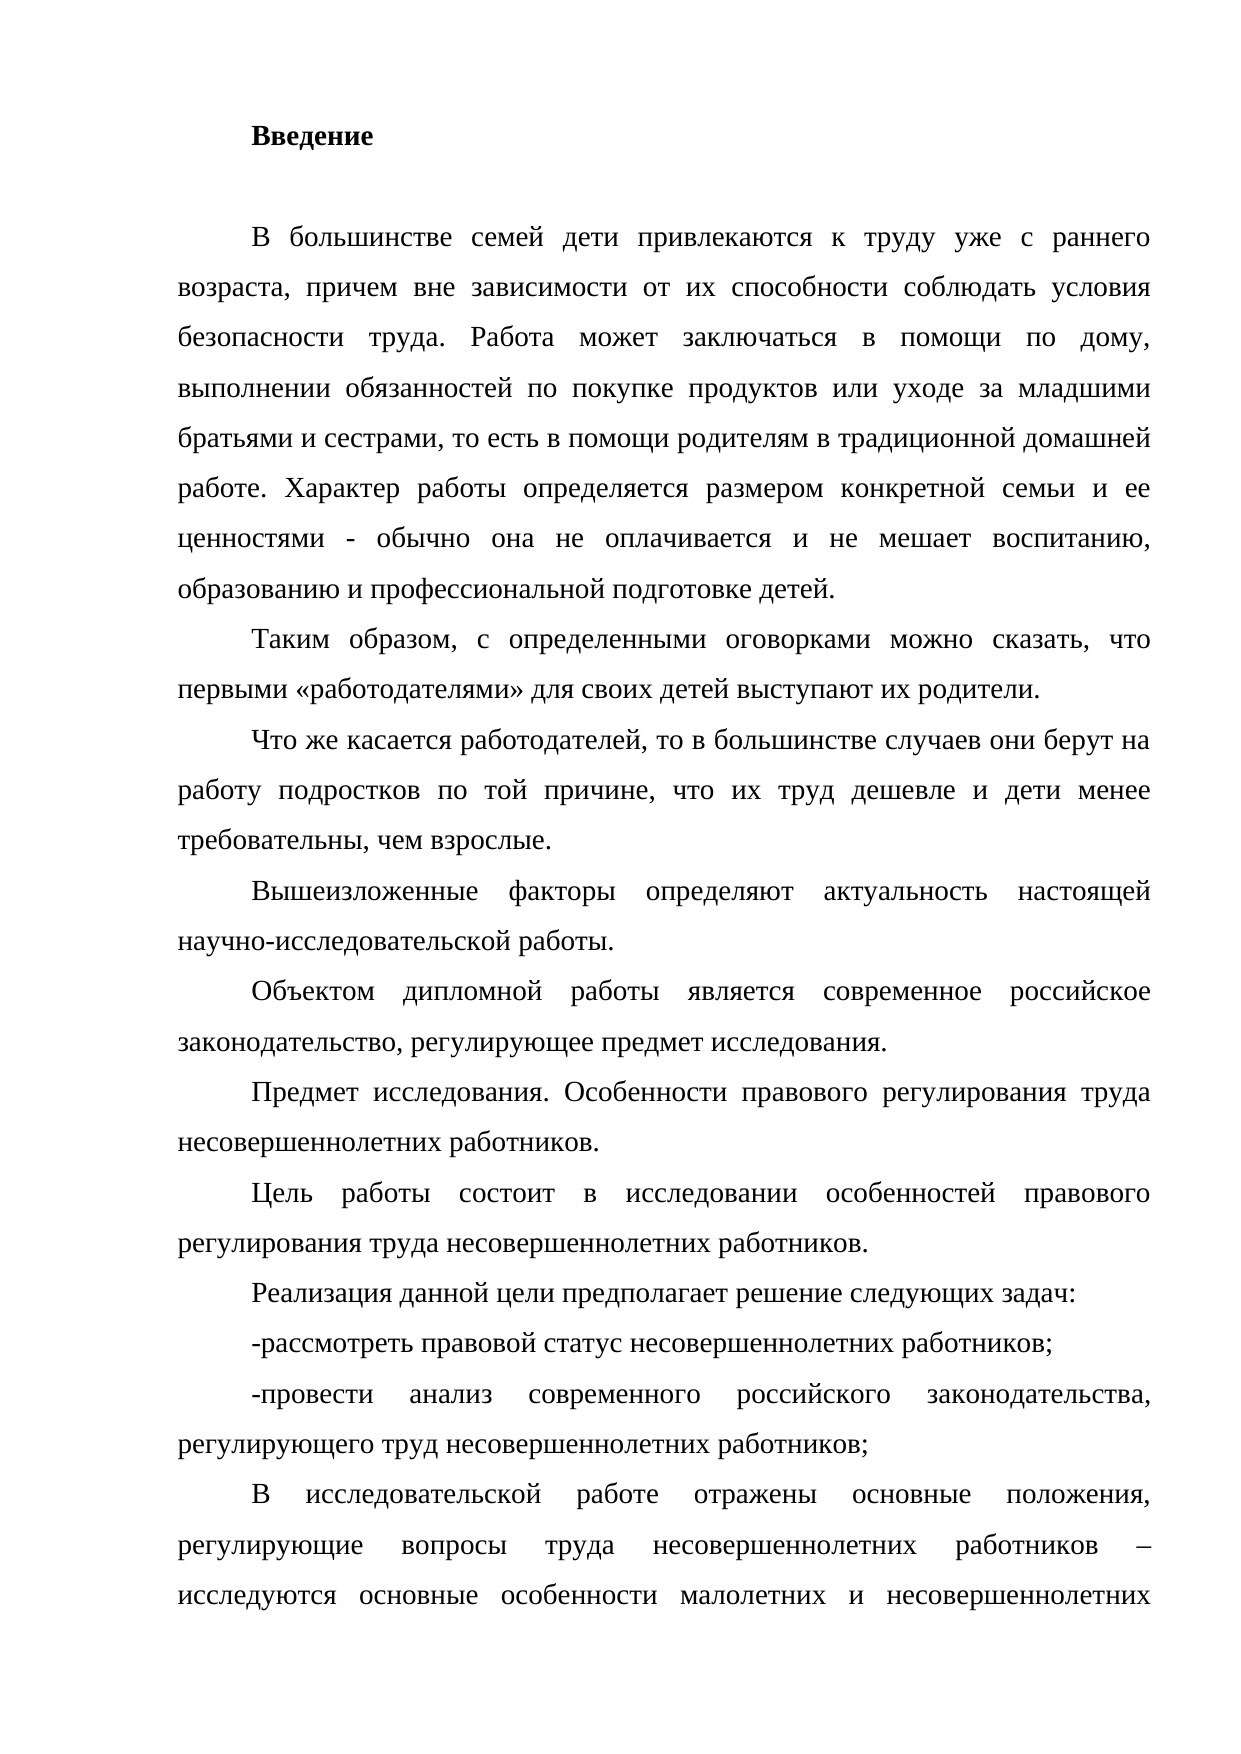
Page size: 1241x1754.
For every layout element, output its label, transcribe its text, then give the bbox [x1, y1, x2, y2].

text -рассмотреть правовой статус несовершеннолетних работников; [177, 1326, 1152, 1359]
text Введение [177, 118, 1152, 152]
text Что же касается работодателей, то в большинстве случаев они берут на работу подростков по той причине, что их труд дешевле и дети менее требовательны, чем взрослые. [177, 722, 1152, 856]
text -провести анализ современного российского законодательства, регулирующего труд несовершеннолетних работников; [177, 1376, 1152, 1460]
text Цель работы состоит в исследовании особенностей правового регулирования труда несовершеннолетних работников. [177, 1175, 1152, 1258]
text Предмет исследования. Особенности правового регулирования труда несовершеннолетних работников. [177, 1074, 1152, 1158]
text Объектом дипломной работы является современное российское законодательство, регулирующее предмет исследования. [177, 973, 1152, 1057]
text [177, 1477, 1152, 1611]
text Реализация данной цели предполагает решение следующих задач: [177, 1275, 1152, 1309]
text Таким образом, с определенными оговорками можно сказать, что первыми «работодателями» для своих детей выступают их родители. [177, 621, 1152, 705]
text В большинстве семей дети привлекаются к труду уже с раннего возраста, причем вне зависимости от их способности соблюдать условия безопасности труда. Работа может заключаться в помощи по дому, выполнении обязанностей по покупке продуктов или уходе за младшими братьями и сестрами, то есть в помощи родителям в традиционной домашней работе. Характер работы определяется размером конкретной семьи и ее ценностями - обычно она не оплачивается и не мешает воспитанию, образованию и профессиональной подготовке детей. [177, 219, 1152, 604]
text Вышеизложенные факторы определяют актуальность настоящей научно-исследовательской работы. [177, 873, 1152, 957]
